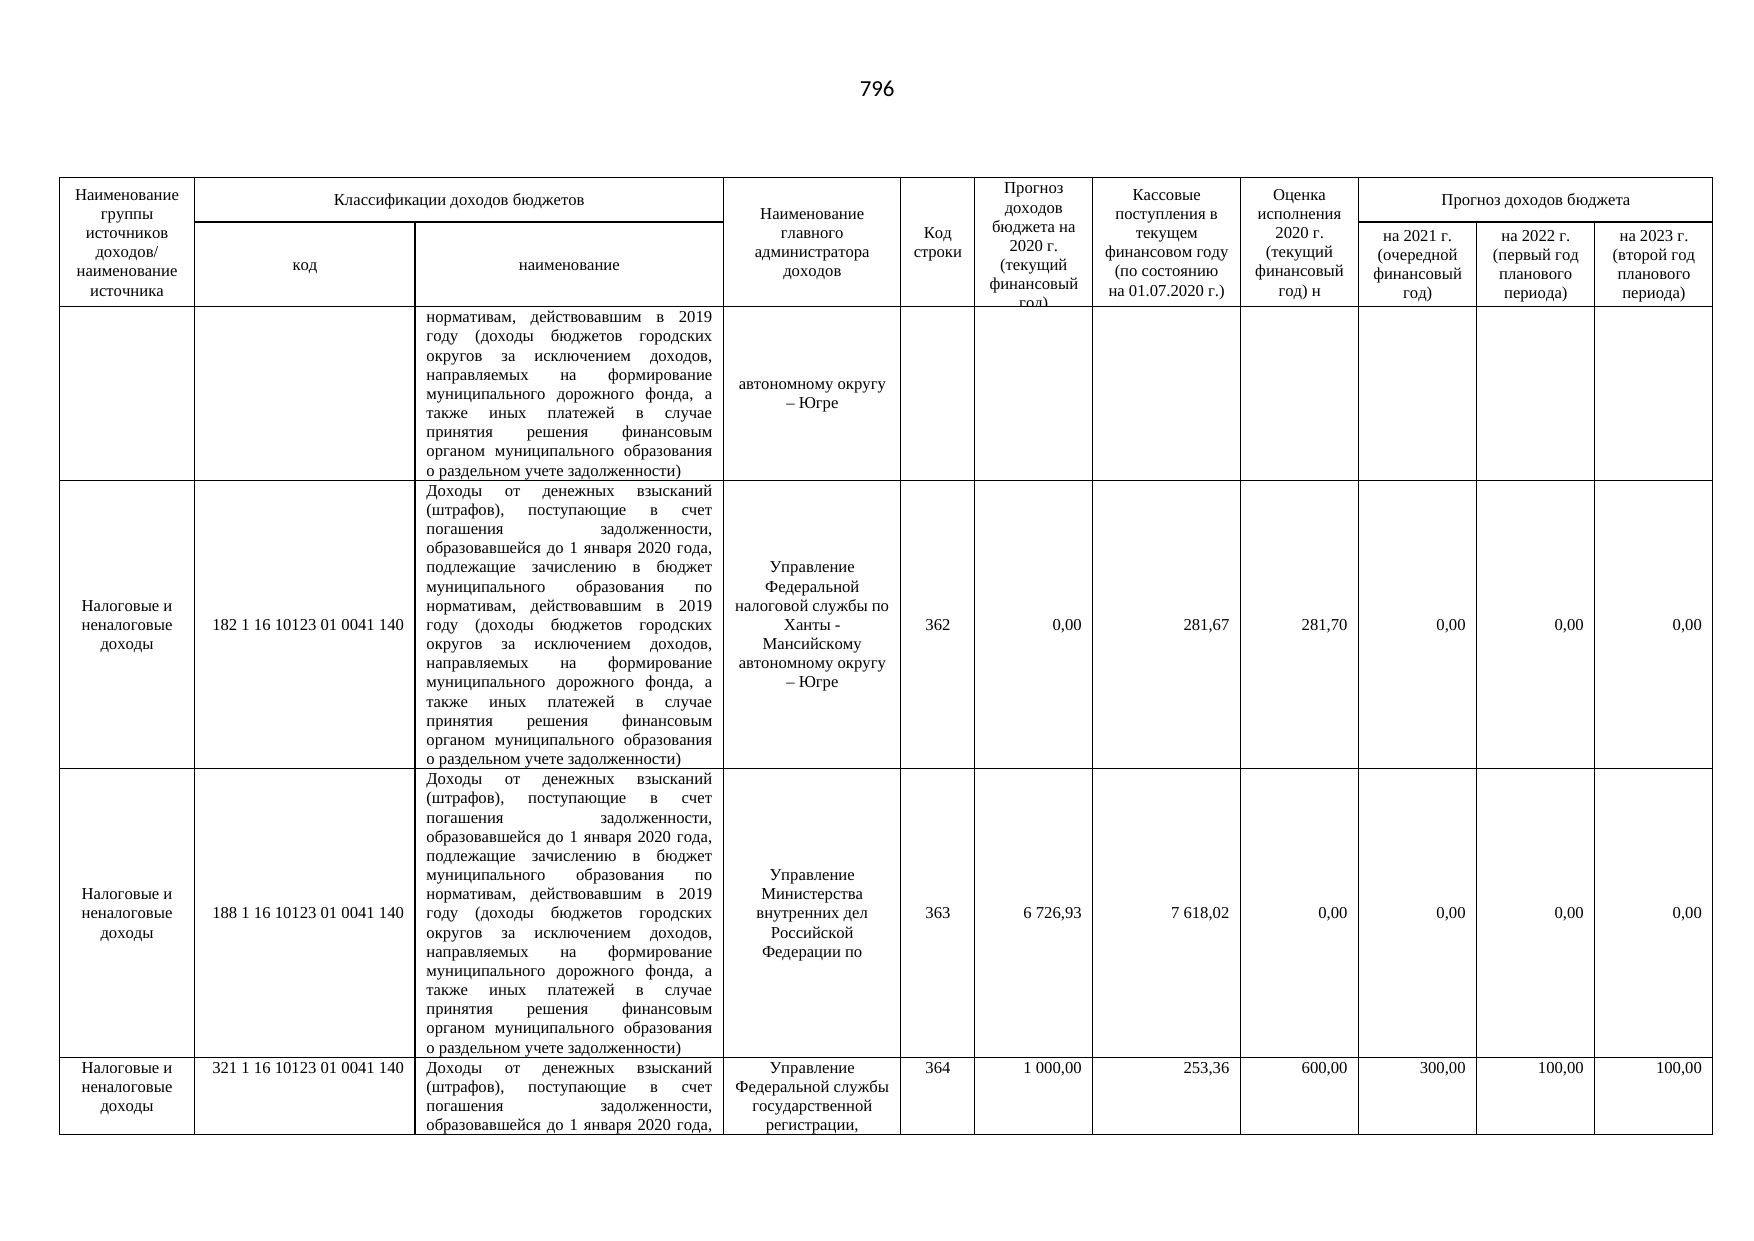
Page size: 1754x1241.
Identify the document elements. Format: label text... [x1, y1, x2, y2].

table_cell код [195, 223, 414, 306]
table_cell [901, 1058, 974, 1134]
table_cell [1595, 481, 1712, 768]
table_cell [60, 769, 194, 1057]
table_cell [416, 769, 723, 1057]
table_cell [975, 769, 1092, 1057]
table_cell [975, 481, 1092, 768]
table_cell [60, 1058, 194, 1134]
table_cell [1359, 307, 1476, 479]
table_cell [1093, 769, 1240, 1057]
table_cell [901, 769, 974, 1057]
table_header Наименование главного администратора доходов [724, 178, 900, 306]
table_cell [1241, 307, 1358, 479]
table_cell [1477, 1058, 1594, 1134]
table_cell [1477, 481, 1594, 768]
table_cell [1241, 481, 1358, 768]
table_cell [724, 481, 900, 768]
table_header Кассовые поступления в текущем финансовом году (по состоянию на 01.07.2020 г.) [1093, 178, 1240, 306]
table_header Классификации доходов бюджетов [195, 178, 723, 221]
table_header Наименование группы источников доходов/ наименование источника [60, 178, 194, 306]
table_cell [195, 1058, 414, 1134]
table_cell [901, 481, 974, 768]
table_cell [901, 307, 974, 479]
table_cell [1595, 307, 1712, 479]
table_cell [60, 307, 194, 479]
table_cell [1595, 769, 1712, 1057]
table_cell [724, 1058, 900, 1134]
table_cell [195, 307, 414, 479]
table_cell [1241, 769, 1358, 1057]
table_header Прогноз доходов бюджета [1359, 178, 1712, 221]
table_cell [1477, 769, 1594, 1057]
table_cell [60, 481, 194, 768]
table_cell на 2023 г. (второй год планового периода) [1595, 223, 1712, 306]
table_header Прогноз доходов бюджета на 2020 г. (текущий финансовый год) [975, 178, 1092, 306]
table_header Оценка исполнения 2020 г. (текущий финансовый год) н [1241, 178, 1358, 306]
table_cell наименование [416, 223, 723, 306]
table_cell на 2021 г. (очередной финансовый год) [1359, 223, 1476, 306]
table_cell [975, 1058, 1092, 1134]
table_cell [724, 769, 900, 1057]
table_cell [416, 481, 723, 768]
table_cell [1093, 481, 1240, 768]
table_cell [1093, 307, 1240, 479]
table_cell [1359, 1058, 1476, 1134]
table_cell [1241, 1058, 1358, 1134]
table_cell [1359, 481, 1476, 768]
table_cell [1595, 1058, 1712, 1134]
table_cell на 2022 г. (первый год планового периода) [1477, 223, 1594, 306]
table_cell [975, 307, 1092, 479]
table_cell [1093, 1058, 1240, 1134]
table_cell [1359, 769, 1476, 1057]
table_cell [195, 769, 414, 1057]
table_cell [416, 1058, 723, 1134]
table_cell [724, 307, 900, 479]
table_header Код строки [901, 178, 974, 306]
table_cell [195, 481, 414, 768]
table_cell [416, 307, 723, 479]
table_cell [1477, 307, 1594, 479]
